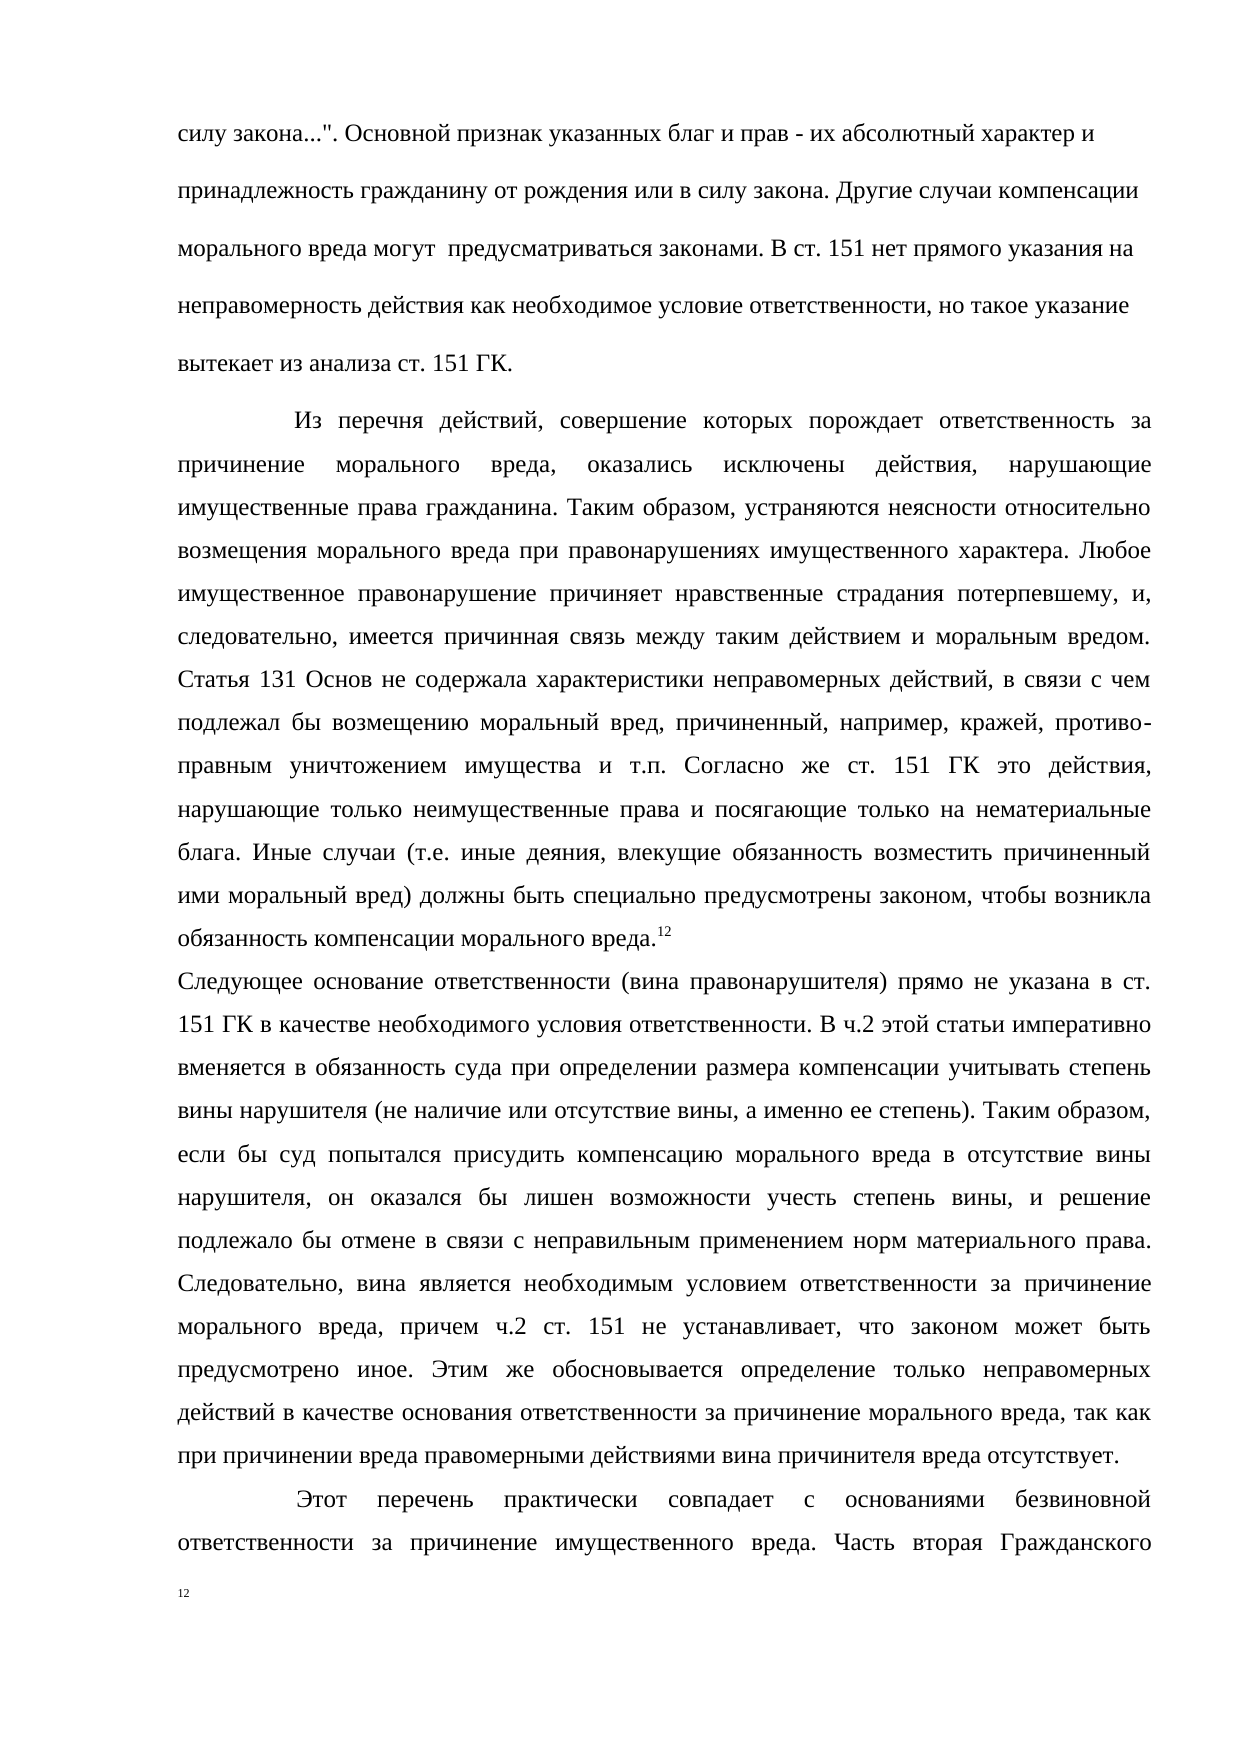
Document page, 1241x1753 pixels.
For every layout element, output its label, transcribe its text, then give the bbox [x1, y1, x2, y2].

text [177, 118, 1152, 377]
text Из перечня действий, совершение которых порождает ответственность за причинение морального вреда, оказались исключены действия, нарушающие имущественные права гражданина. Таким образом, устраняются неясности относительно возмещения морального вреда при правонарушениях имущественного характера. Любое имущественное правонарушение причиняет нравственные страдания потерпевшему, и, следовательно, имеется причинная связь между таким действием и моральным вредом. Статья 131 Основ не содержала характеристики неправомерных действий, в связи с чем подлежал бы возмещению моральный вред, причиненный, например, кражей, противоправным уничтожением имущества и т.п. Согласно же ст. 151 ГК это действия, нарушающие только неимущественные права и посягающие только на нематериальные блага. Иные случаи (т.е. иные деяния, влекущие обязанность возместить причиненный ими моральный вред) должны быть специально предусмотрены законом, чтобы возникла обязанность компенсации морального вреда. [177, 406, 1152, 952]
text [177, 1484, 1152, 1556]
text Следующее основание ответственности (вина правонарушителя) прямо не указана в ст. 151 ГК в качестве необходимого условия ответственности. В ч.2 этой статьи императивно вменяется в обязанность суда при определении размера компенсации учитывать степень вины нарушителя (не наличие или отсутствие вины, а именно ее степень). Таким образом, если бы суд попытался присудить компенсацию морального вреда в отсутствие вины нарушителя, он оказался бы лишен возможности учесть степень вины, и решение подлежало бы отмене в связи с неправильным применением норм материального права. Следовательно, вина является необходимым условием ответственности за причинение морального вреда, причем ч.2 ст. 151 не устанавливает, что законом может быть предусмотрено иное. Этим же обосновывается определение только неправомерных действий в качестве основания ответственности за причинение морального вреда, так как при причинении вреда правомерными действиями вина причинителя вреда отсутствует. [177, 966, 1152, 1469]
